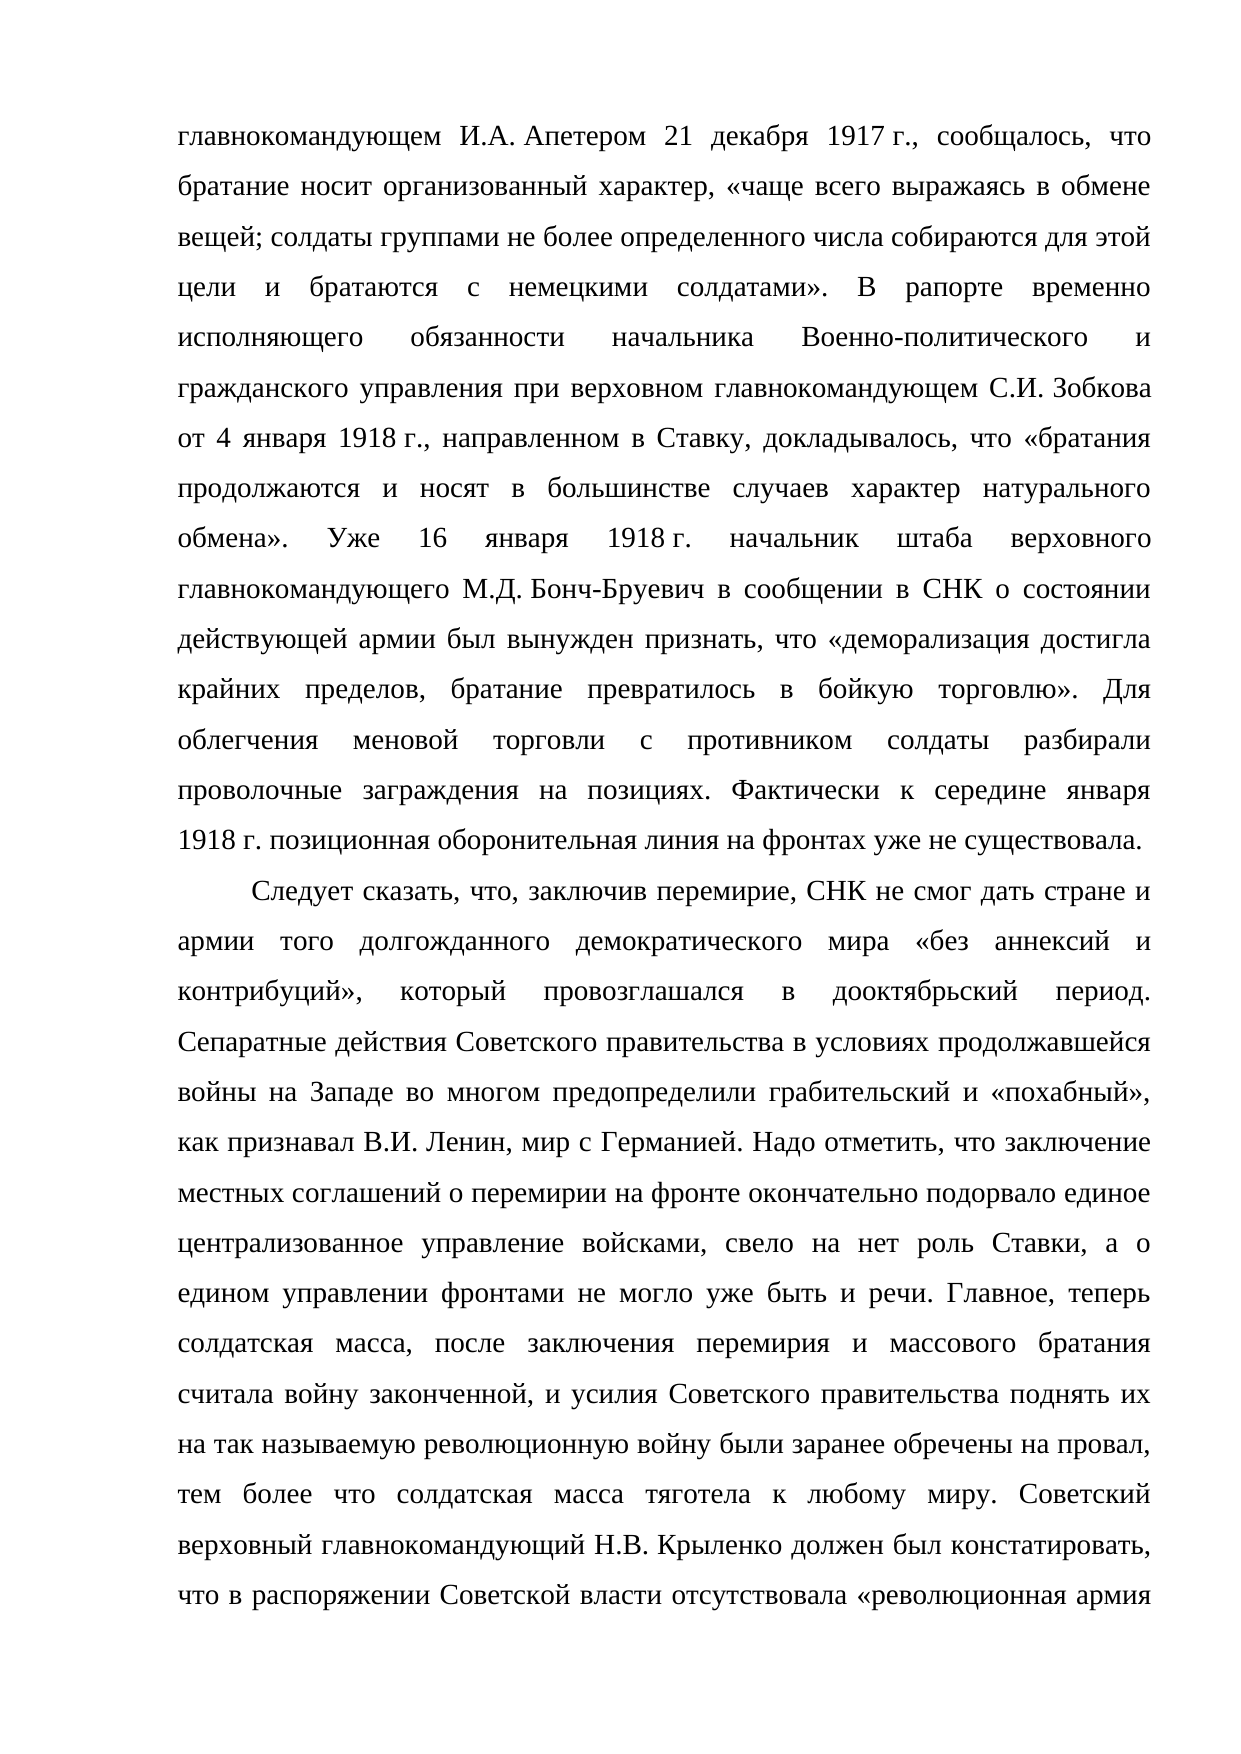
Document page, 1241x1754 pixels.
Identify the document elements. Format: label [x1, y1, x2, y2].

text [177, 873, 1152, 1611]
text [177, 118, 1152, 856]
